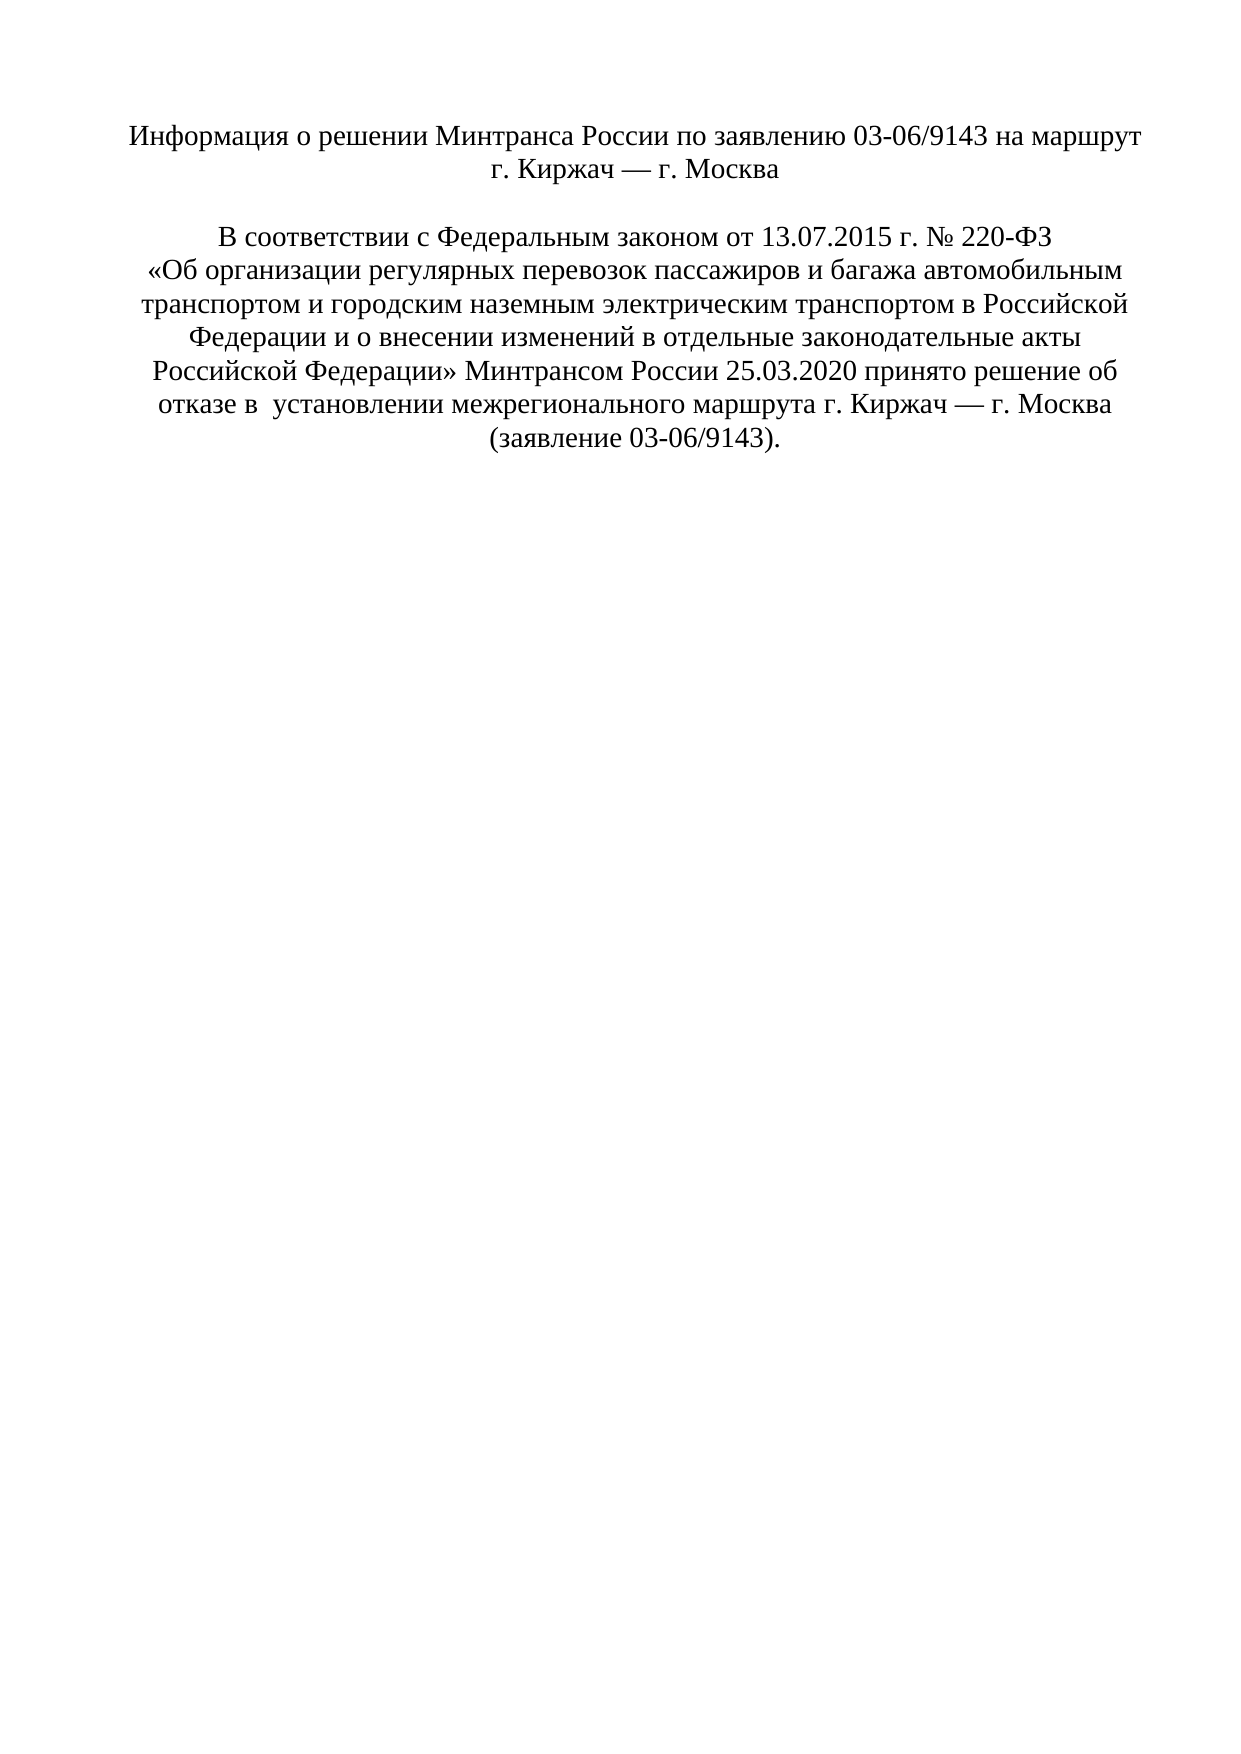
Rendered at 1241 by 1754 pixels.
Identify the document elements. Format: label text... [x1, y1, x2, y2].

text В соответствии с Федеральным законом от 13.07.2015 г. № 220-ФЗ «Об организации регулярных перевозок пассажиров и багажа автомобильным транспортом и городским наземным электрическим транспортом в Российской Федерации и о внесении изменений в отдельные законодательные акты Российской Федерации» Минтрансом России 25.03.2020 принято решение об отказе в установлении межрегионального маршрута г. Киржач — г. Москва (заявление 03-06/9143). [118, 219, 1152, 453]
text Информация о решении Минтранса России по заявлению 03-06/9143 на маршрут г. Киржач — г. Москва [118, 118, 1152, 185]
